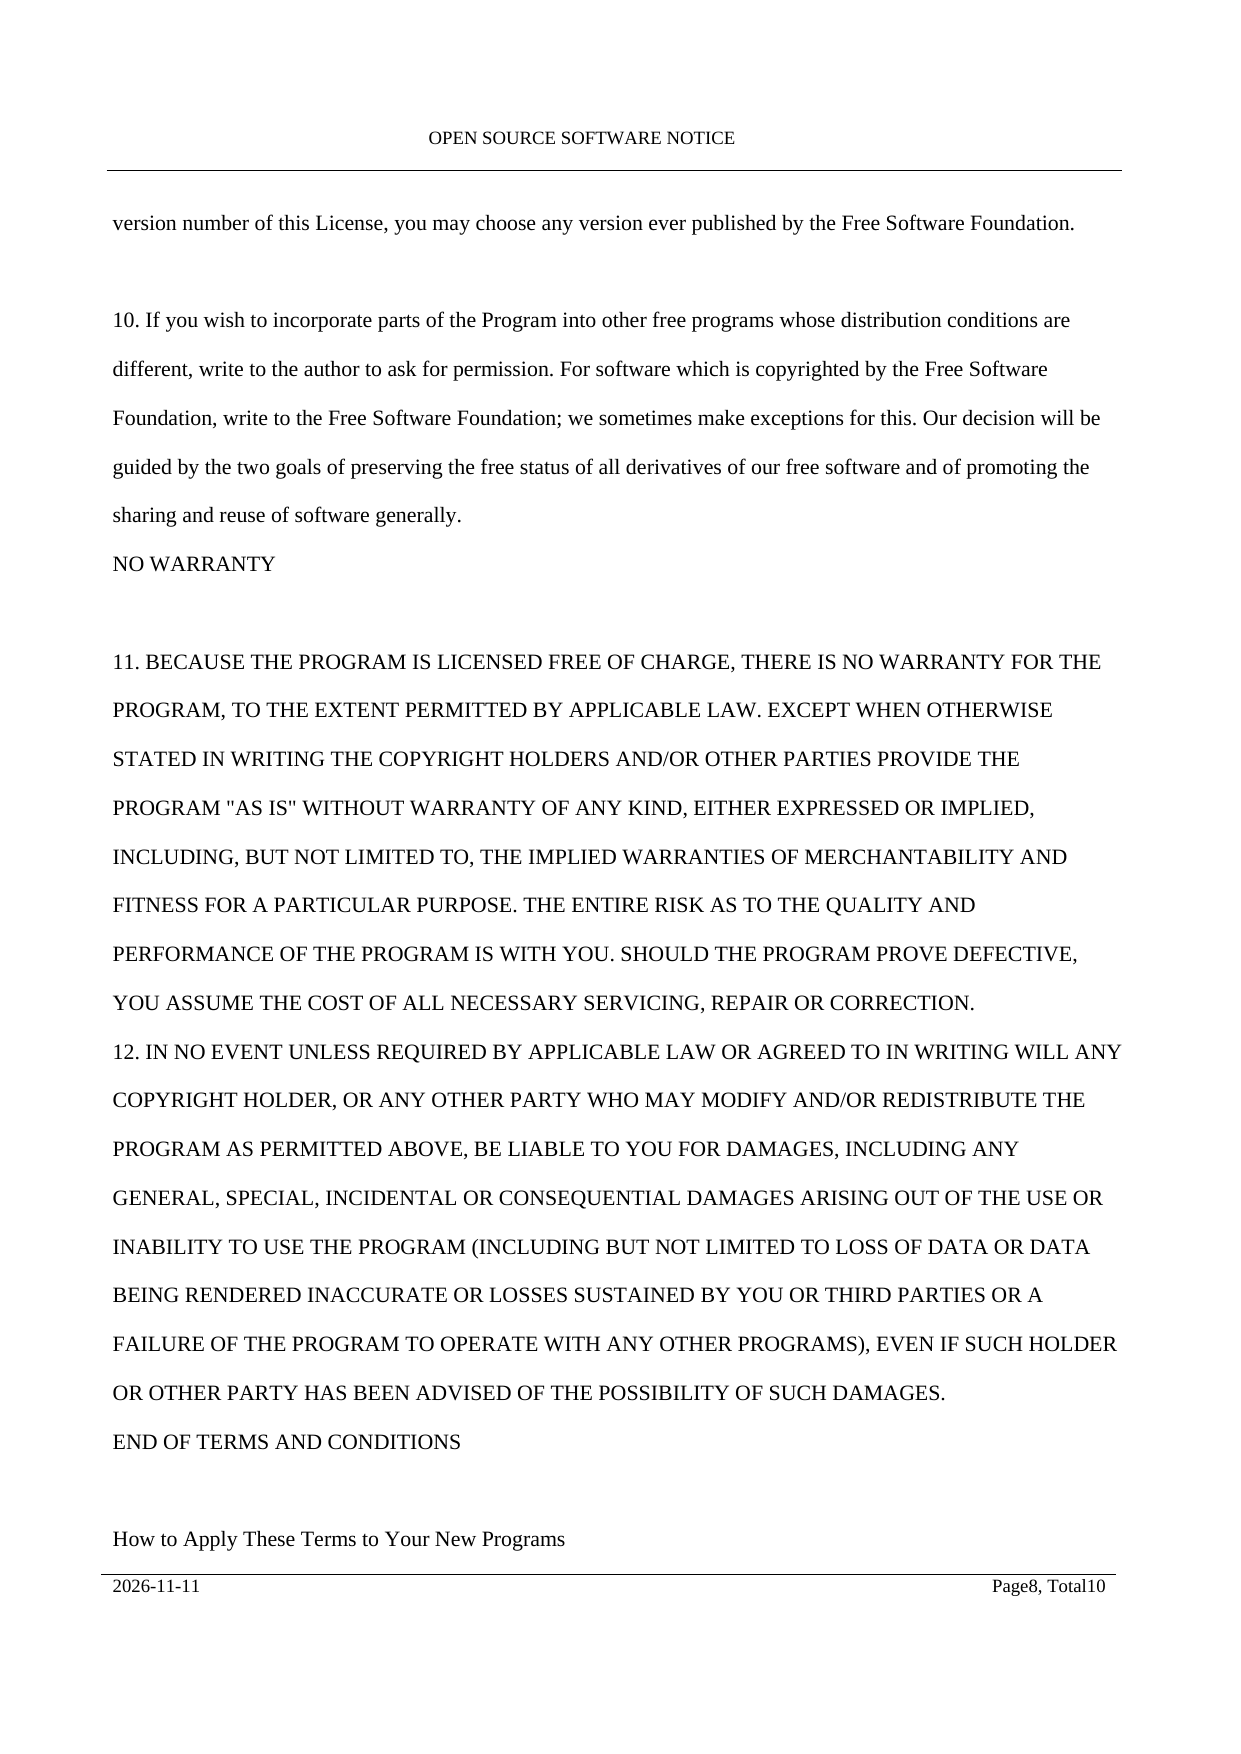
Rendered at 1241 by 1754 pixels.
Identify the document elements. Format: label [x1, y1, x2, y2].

text [112, 206, 1128, 1555]
